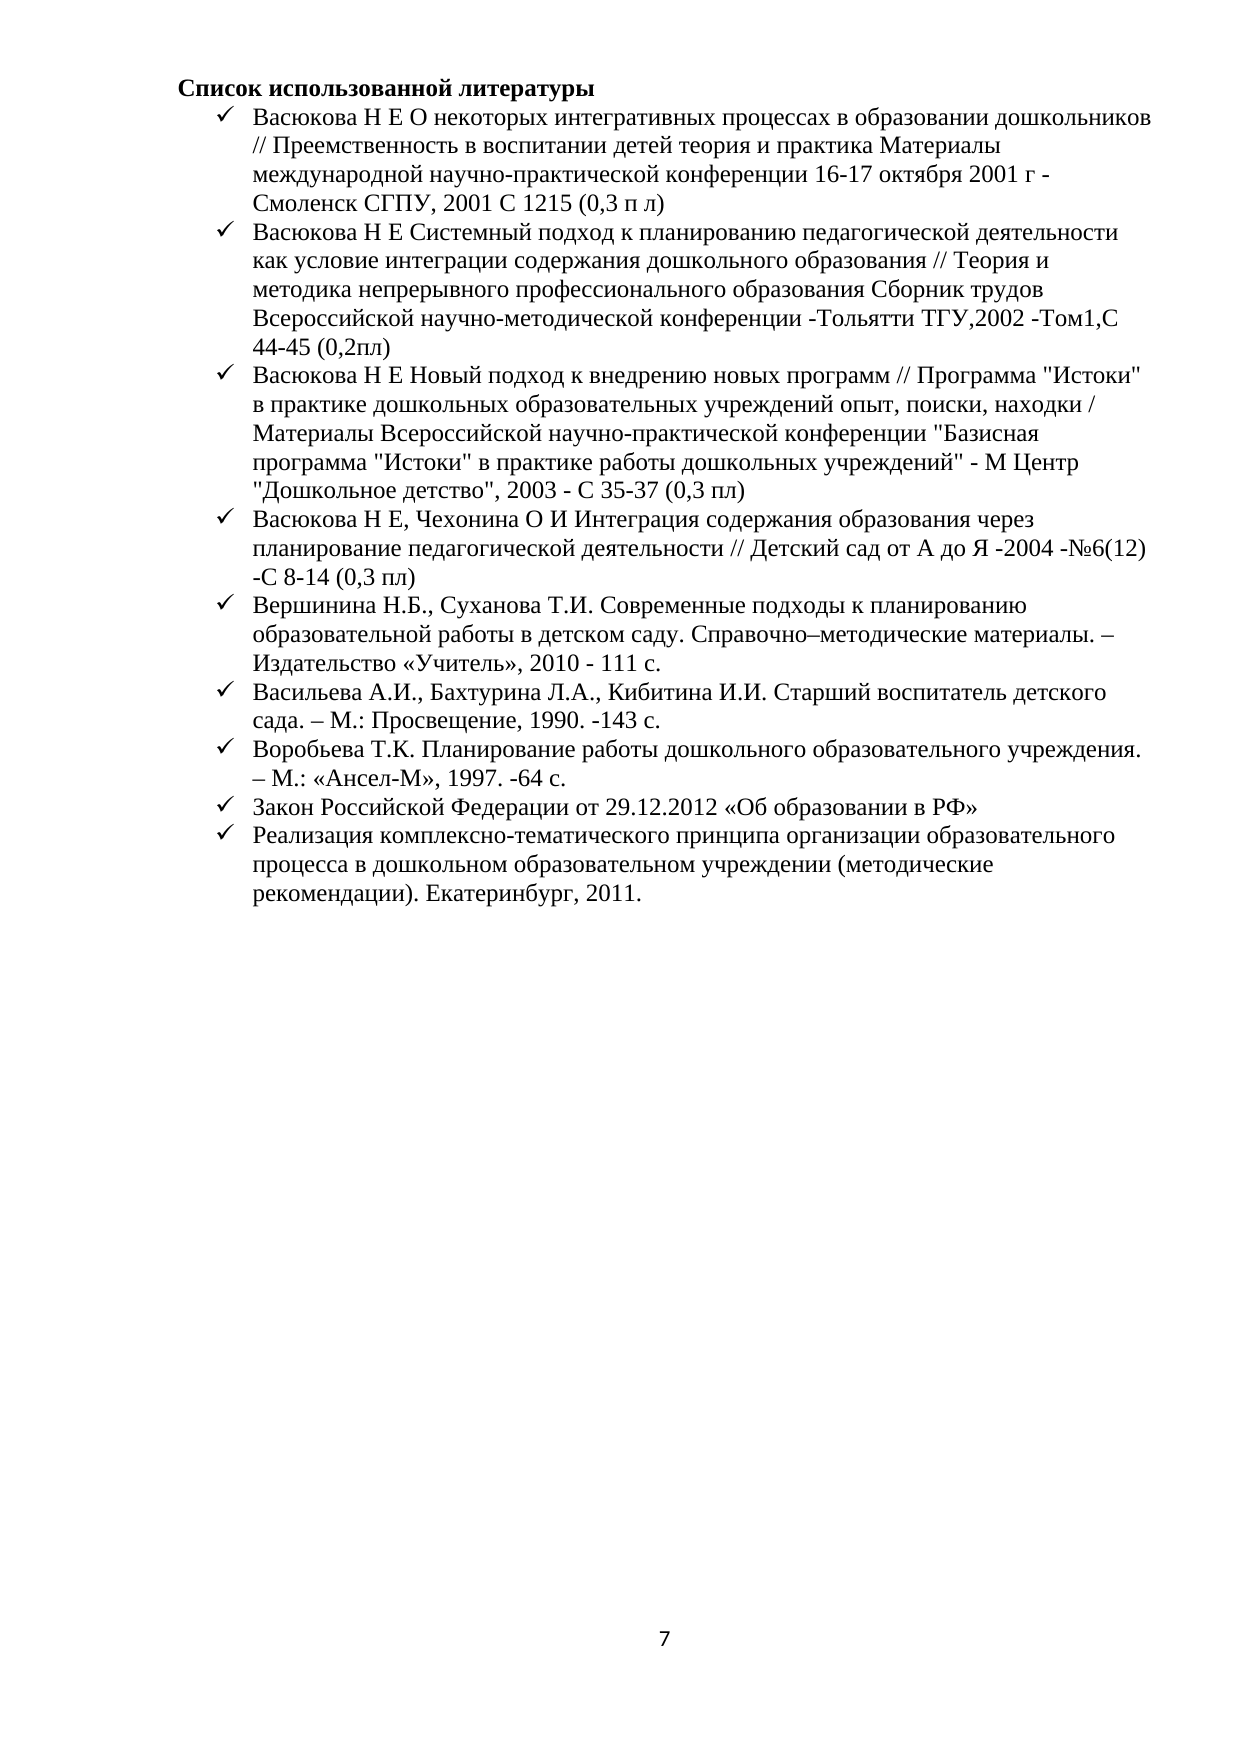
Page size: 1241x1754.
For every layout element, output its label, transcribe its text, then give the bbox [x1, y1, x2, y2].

list Васюкова Н Е, Чехонина О И Интеграция содержания образования через планирование педагогической деятельности // Детский сад от А до Я -2004 -№6(12) -С 8-14 (0,3 пл) [215, 504, 1152, 591]
list Воробьева Т.К. Планирование работы дошкольного образовательного учреждения. – М.: «Ансел-М», 1997. -64 с. [215, 734, 1152, 792]
list Васюкова Н Е Системный подход к планированию педагогической деятельности как условие интеграции содержания дошкольного образования // Теория и методика непрерывного профессионального образования Сборник трудов Всероссийской научно-методической конференции -Тольятти ТГУ,2002 -Том1,С 44-45 (0,2пл) [215, 217, 1152, 361]
list Васюкова Н Е О некоторых интегративных процессах в образовании дошкольников // Преемственность в воспитании детей теория и практика Материалы международной научно-практической конференции 16-17 октября 2001 г - Смоленск СГПУ, 2001 С 1215 (0,3 п л) [215, 102, 1152, 217]
list Закон Российской Федерации от 29.12.2012 «Об образовании в РФ» [215, 792, 1152, 821]
text Список использованной литературы [177, 73, 1152, 102]
list Васюкова Н Е Новый подход к внедрению новых программ // Программа "Истоки" в практике дошкольных образовательных учреждений опыт, поиски, находки / Материалы Всероссийской научно-практической конференции "Базисная программа "Истоки" в практике работы дошкольных учреждений" - М Центр "Дошкольное детство", 2003 - С 35-37 (0,3 пл) [215, 361, 1152, 504]
list Реализация комплексно-тематического принципа организации образовательного процесса в дошкольном образовательном учреждении (методические рекомендации). Екатеринбург, 2011. [215, 821, 1152, 907]
list Васильева А.И., Бахтурина Л.А., Кибитина И.И. Старший воспитатель детского сада. – М.: Просвещение, 1990. -143 с. [215, 677, 1152, 734]
list Вершинина Н.Б., Суханова Т.И. Современные подходы к планированию образовательной работы в детском саду. Справочно–методические материалы. – Издательство «Учитель», 2010 - 111 с. [215, 591, 1152, 677]
